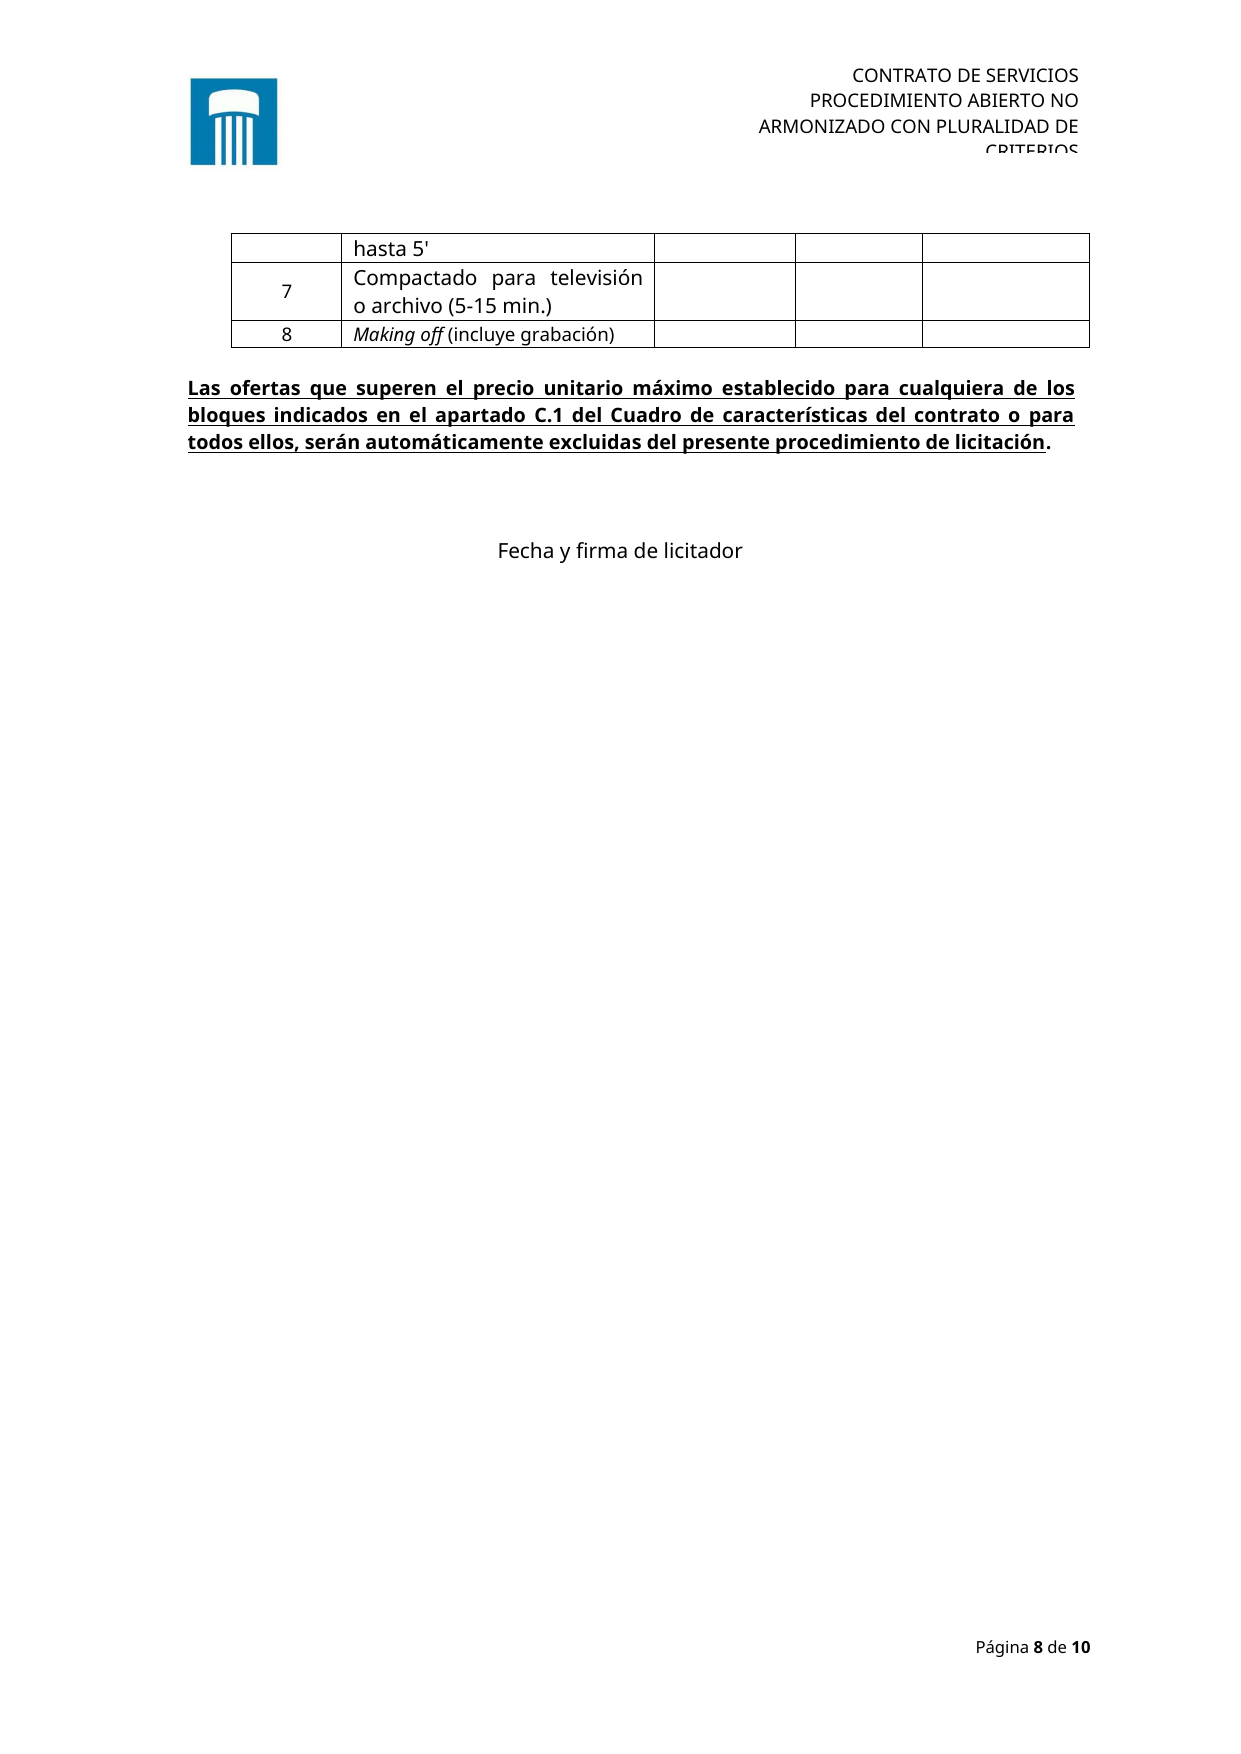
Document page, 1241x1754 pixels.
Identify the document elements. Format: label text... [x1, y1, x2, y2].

table_cell 7 [232, 263, 341, 320]
picture [187, 75, 282, 169]
table_cell [655, 263, 795, 320]
table_cell [655, 234, 795, 262]
table_cell Elaboración de vídeo de 1 hasta 5' [342, 234, 654, 262]
table_cell [796, 263, 922, 320]
text Fecha y firma de licitador [150, 537, 1090, 565]
table_cell Making off (incluye grabación) [342, 321, 654, 347]
table_cell Compactado para televisión o archivo (5-15 min.) [342, 263, 654, 320]
table_cell [796, 321, 922, 347]
table_cell 6 [232, 234, 341, 262]
table_cell [655, 321, 795, 347]
table_cell 8 [232, 321, 341, 347]
table_cell [796, 234, 922, 262]
table_cell [923, 321, 1089, 347]
table_cell [923, 234, 1089, 262]
table_cell [923, 263, 1089, 320]
text Las ofertas que superen el precio unitario máximo establecido para cualquiera de los bloques indicados en el apartado C.1 del Cuadro de características del contrato o para todos ellos, serán automáticamente excluidas del presente procedimiento de licitación. [187, 375, 1076, 456]
